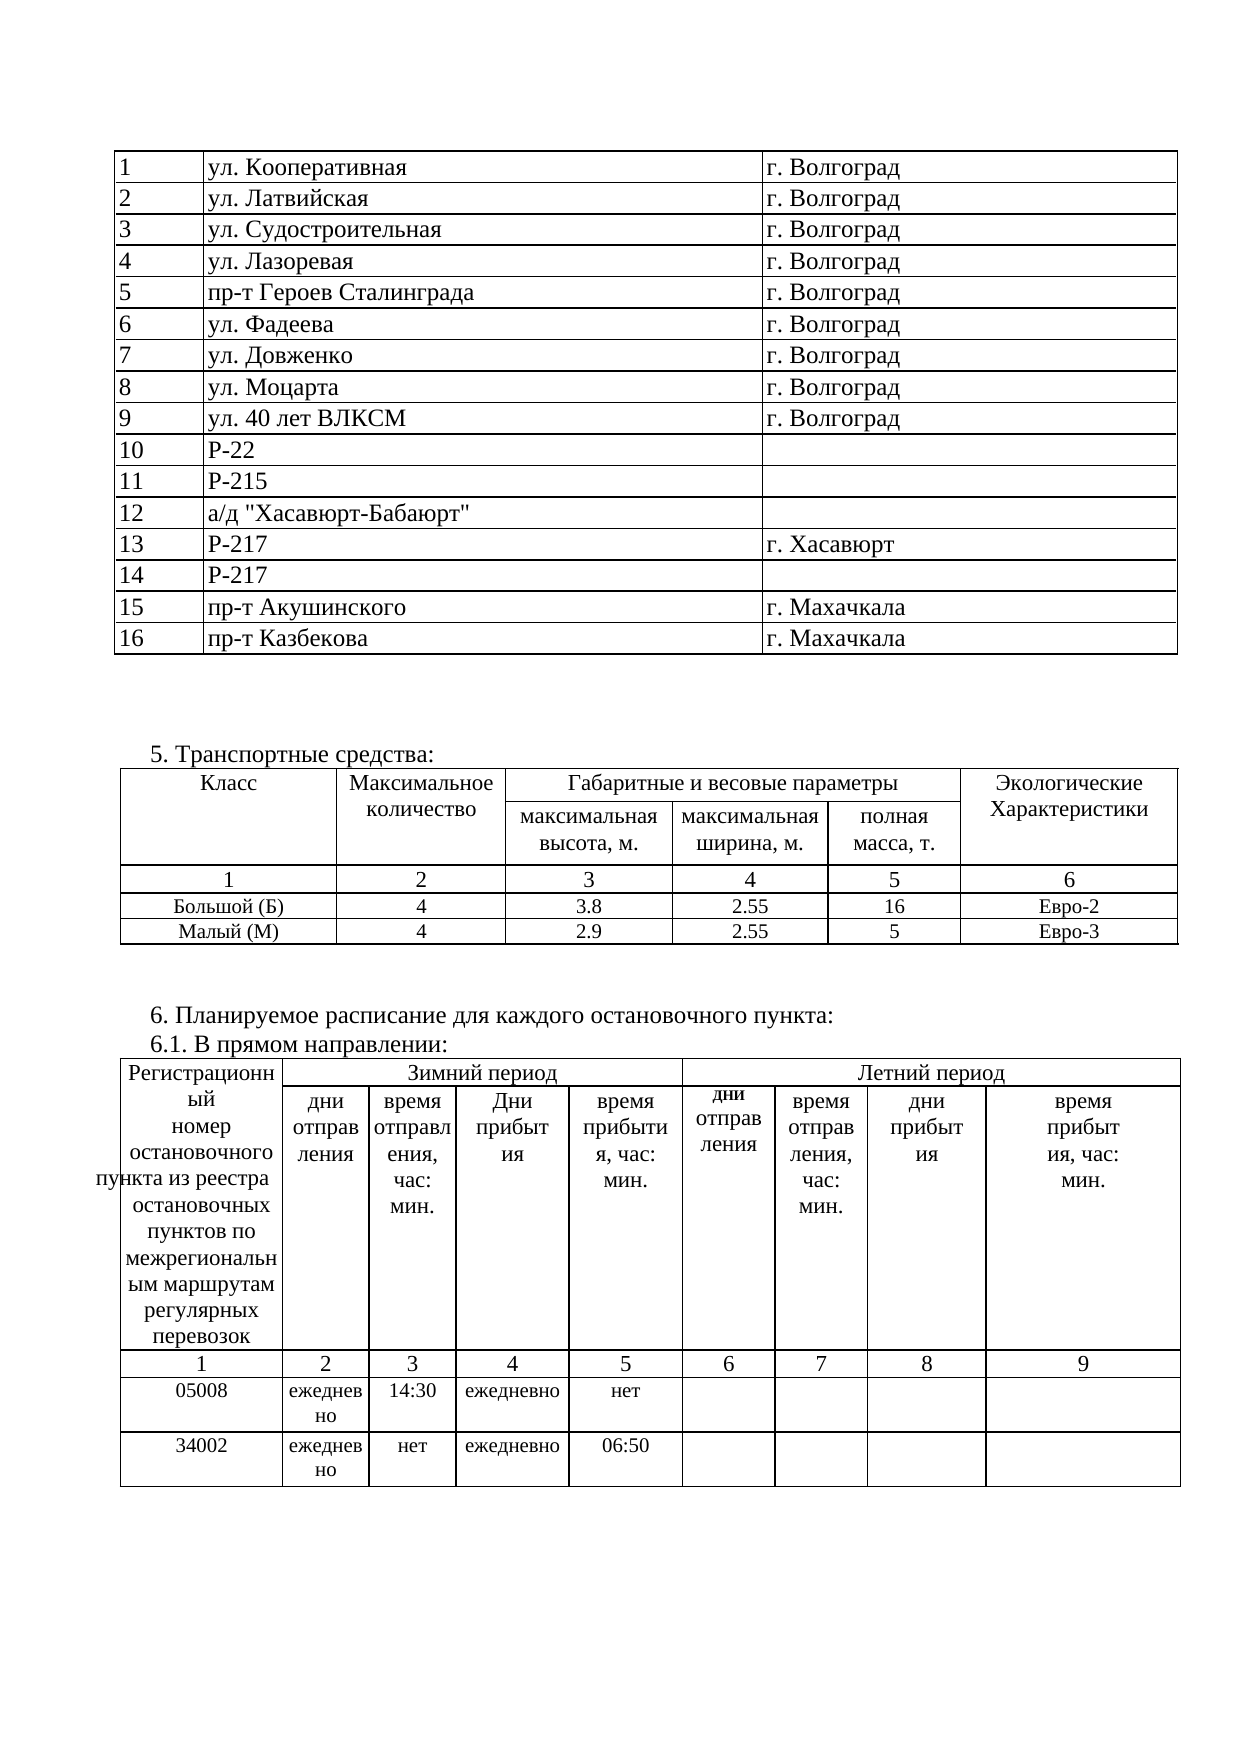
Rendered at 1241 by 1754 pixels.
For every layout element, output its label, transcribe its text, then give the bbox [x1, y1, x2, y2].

table_cell ежедневно [457, 1378, 568, 1431]
table_cell [683, 1433, 774, 1486]
table_cell 2.9 [506, 919, 672, 943]
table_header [121, 1059, 282, 1349]
table_cell г. Махачкала [763, 590, 1177, 622]
table_cell время отправл ения, час: мин. [370, 1087, 455, 1349]
text 6. Планируемое расписание для каждого остановочного пункта: [150, 1000, 1090, 1029]
table_cell 3 [115, 214, 203, 244]
table_cell 1 [121, 1351, 282, 1377]
table_cell время прибыти я, час: мин. [570, 1087, 682, 1349]
table_cell [868, 1433, 985, 1486]
table_cell 1 [121, 866, 336, 892]
table_cell 5 [570, 1351, 682, 1377]
table_cell нет [570, 1378, 682, 1431]
table_cell ул. Моцарта [204, 372, 762, 402]
table_cell ежедневно [283, 1378, 368, 1431]
table_header Экологические Характеристики [961, 769, 1177, 864]
table_cell 2.55 [673, 894, 827, 918]
table_cell Малый (М) [121, 919, 336, 943]
table_cell г. Волгоград [763, 276, 1177, 307]
table_cell 06:50 [570, 1433, 682, 1486]
table_header Класс [121, 769, 336, 864]
table_cell г. Волгоград [763, 181, 1177, 213]
table_cell [763, 433, 1177, 464]
table_cell [776, 1433, 867, 1486]
table_cell [868, 1378, 985, 1431]
table_cell ул. 40 лет ВЛКСМ [204, 403, 762, 433]
table_cell 4 [337, 919, 505, 943]
table_cell 9 [987, 1351, 1180, 1377]
table_cell время отправ ления, час: мин. [776, 1087, 867, 1349]
table_cell Евро-3 [961, 919, 1177, 943]
table_cell пр-т Акушинского [204, 592, 762, 622]
table_header Летний период [683, 1059, 1180, 1085]
table_cell 7 [776, 1351, 867, 1377]
table_cell г. Хасавюрт [763, 528, 1177, 559]
table_cell 1 [115, 152, 203, 181]
table_cell 2 [115, 183, 203, 213]
table_cell ул. Кооперативная [204, 152, 762, 181]
table_cell 5 [829, 919, 960, 943]
table_cell ул. Судостроительная [204, 215, 762, 244]
table_cell 2 [337, 866, 505, 892]
table_cell 05008 [121, 1378, 282, 1431]
table_cell ул. Латвийская [204, 183, 762, 213]
table_cell 3.8 [506, 894, 672, 918]
table_cell полная масса, т. [829, 802, 960, 864]
table_cell Р-217 [204, 561, 762, 590]
table_cell 6 [683, 1351, 774, 1377]
table_cell дни прибыт ия [868, 1087, 985, 1349]
table_cell [987, 1433, 1180, 1486]
table_cell 8 [115, 371, 203, 402]
table_cell время прибыт ия, час: мин. [987, 1087, 1180, 1349]
table_header Габаритные и весовые параметры [506, 769, 960, 801]
table_cell 6 [115, 308, 203, 339]
table_header Зимний период [283, 1059, 682, 1085]
table_cell а/д "Хасавюрт-Бабаюрт" [204, 498, 762, 527]
table_cell г. Волгоград [763, 307, 1177, 339]
table_cell г. Волгоград [763, 339, 1177, 370]
table_cell [763, 465, 1177, 496]
table_cell г. Махачкала [763, 622, 1177, 653]
table_cell Р-217 [204, 529, 762, 559]
table_cell [683, 1378, 774, 1431]
table_cell 11 [115, 466, 203, 496]
table_cell ежедневно [457, 1433, 568, 1486]
table_cell 4 [337, 894, 505, 918]
table_cell Евро-2 [961, 894, 1177, 918]
table_cell ежедневно [283, 1433, 368, 1486]
table_cell 13 [115, 529, 203, 559]
table_cell [776, 1378, 867, 1431]
text 5. Транспортные средства: [150, 739, 1090, 767]
table_cell 14:30 [370, 1378, 455, 1431]
table_cell 8 [868, 1351, 985, 1377]
table_cell 3 [506, 866, 672, 892]
table_cell [763, 559, 1177, 590]
table_cell [987, 1378, 1180, 1431]
table_cell 4 [457, 1351, 568, 1377]
table_cell 14 [115, 560, 203, 590]
table_cell пр-т Героев Сталинграда [204, 277, 762, 307]
table_cell г. Волгоград [763, 402, 1177, 433]
table_cell нет [370, 1433, 455, 1486]
table_cell 4 [673, 866, 827, 892]
table_cell Дни прибыт ия [457, 1087, 568, 1349]
table_cell 4 [115, 245, 203, 276]
table_cell пр-т Казбекова [204, 623, 762, 653]
table_cell Р-22 [204, 435, 762, 464]
table_cell 16 [829, 894, 960, 918]
table_cell 16 [115, 623, 203, 653]
table_cell максимальная ширина, м. [673, 802, 827, 864]
table_header Максимальное количество [337, 769, 505, 864]
table_cell 6 [961, 866, 1177, 892]
table_cell 2 [283, 1351, 368, 1377]
text 6.1. В прямом направлении: [150, 1029, 1090, 1057]
table_cell дни отправ ления [283, 1087, 368, 1349]
table_cell [763, 496, 1177, 527]
table_cell 2.55 [673, 919, 827, 943]
table_cell г. Волгоград [763, 152, 1177, 181]
table_cell 15 [115, 591, 203, 622]
table_cell 5 [115, 277, 203, 307]
table_cell ул. Довженко [204, 340, 762, 370]
table_cell 7 [115, 340, 203, 370]
table_cell Р-215 [204, 466, 762, 496]
table_cell ул. Лазоревая [204, 246, 762, 276]
table_cell 9 [115, 403, 203, 433]
table_cell г. Волгоград [763, 370, 1177, 402]
table_cell 12 [115, 497, 203, 527]
table_cell ул. Фадеева [204, 309, 762, 339]
table_cell г. Волгоград [763, 244, 1177, 276]
table_cell г. Волгоград [763, 213, 1177, 244]
table_cell 3 [370, 1351, 455, 1377]
table_cell ДНИ отправ ления [683, 1087, 774, 1349]
table_cell Большой (Б) [121, 894, 336, 918]
table_cell 10 [115, 434, 203, 464]
table_cell максимальная высота, м. [506, 802, 672, 864]
table_cell 34002 [121, 1433, 282, 1486]
table_cell 5 [829, 866, 960, 892]
